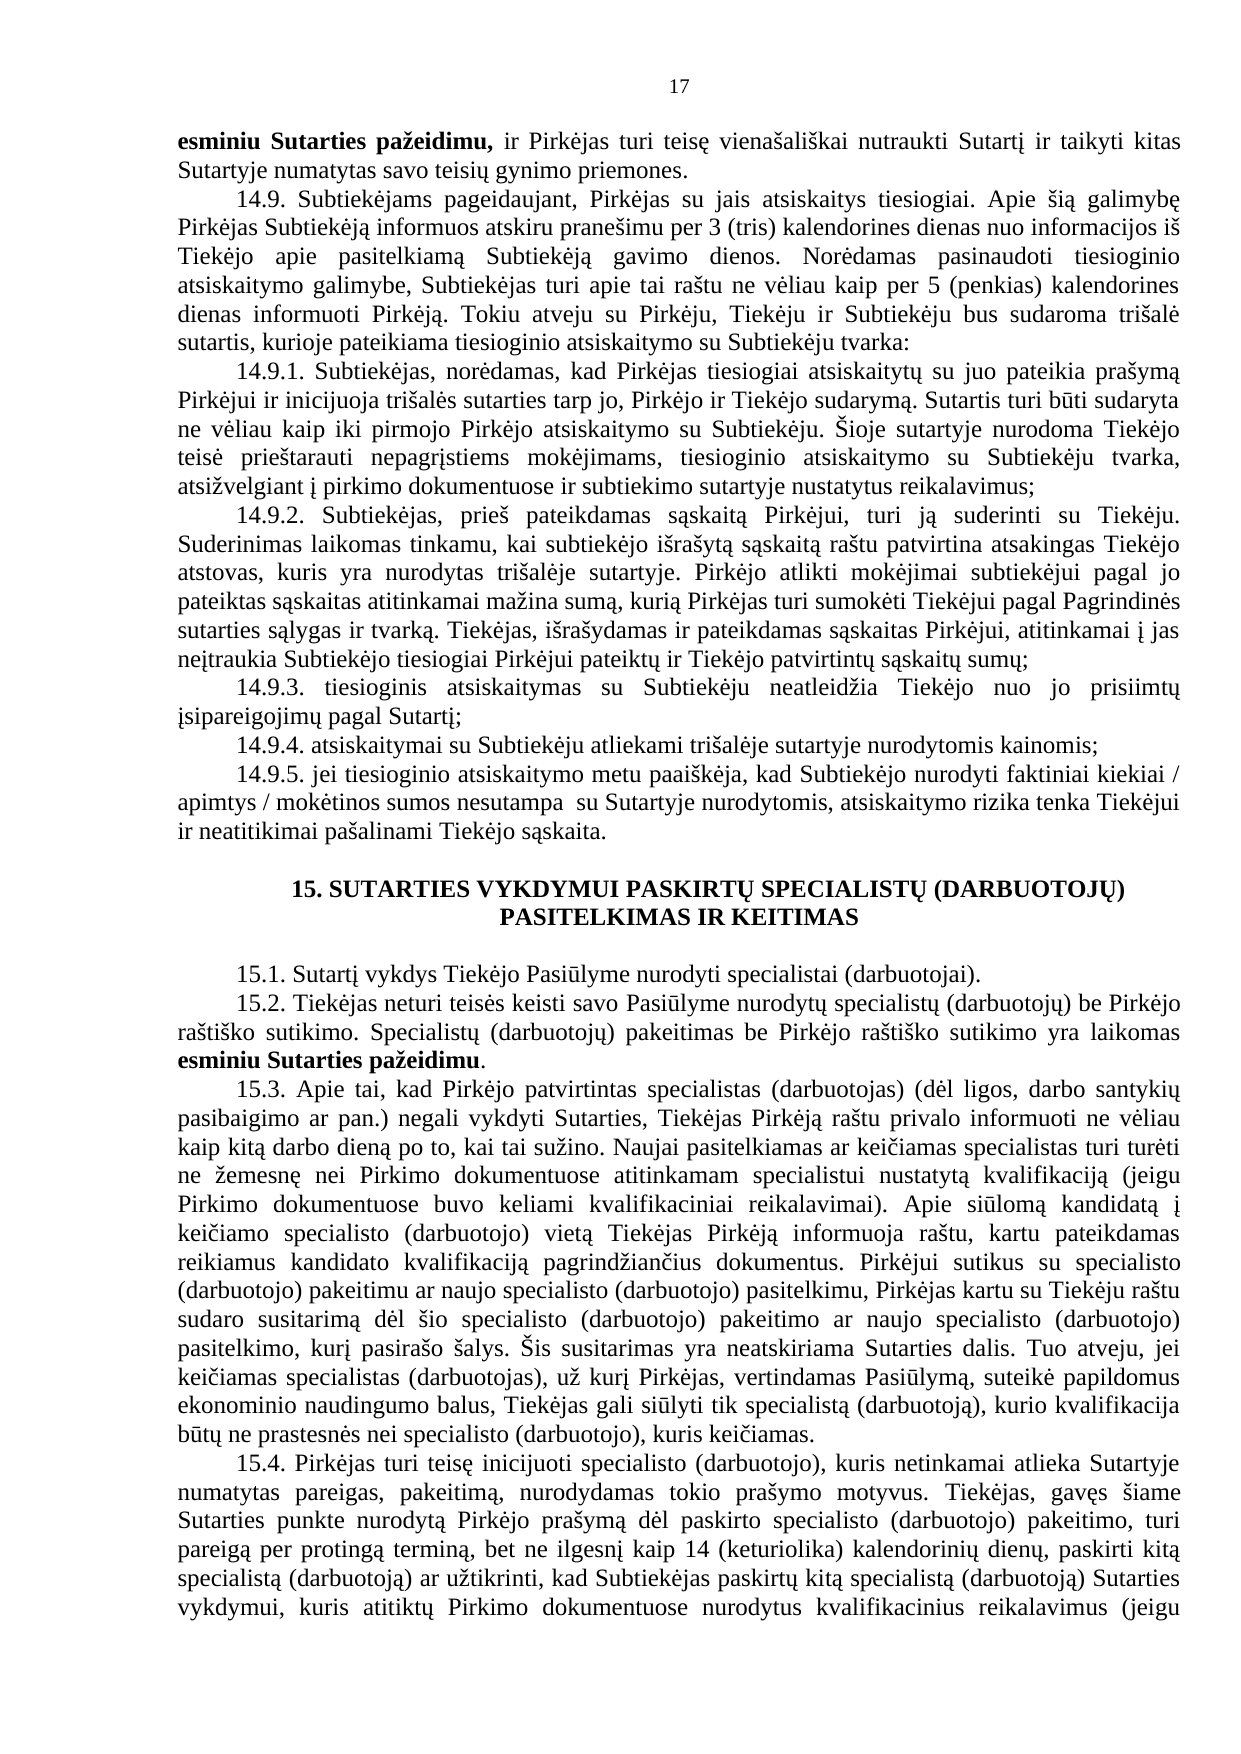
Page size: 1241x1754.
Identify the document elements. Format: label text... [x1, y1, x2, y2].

text 14.9.1. Subtiekėjas, norėdamas, kad Pirkėjas tiesiogiai atsiskaitytų su juo pateikia prašymą Pirkėjui ir inicijuoja trišalės sutarties tarp jo, Pirkėjo ir Tiekėjo sudarymą. Sutartis turi būti sudaryta ne vėliau kaip iki pirmojo Pirkėjo atsiskaitymo su Subtiekėju. Šioje sutartyje nurodoma Tiekėjo teisė prieštarauti nepagrįstiems mokėjimams, tiesioginio atsiskaitymo su Subtiekėju tvarka, atsižvelgiant į pirkimo dokumentuose ir subtiekimo sutartyje nustatytus reikalavimus; [177, 356, 1181, 500]
text 14.9.4. atsiskaitymai su Subtiekėju atliekami trišalėje sutartyje nurodytomis kainomis; [177, 730, 1181, 759]
text 15. SUTARTIES VYKDYMUI PASKIRTŲ SPECIALISTŲ (DARBUOTOJŲ) PASITELKIMAS IR KEITIMAS [177, 874, 1181, 931]
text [177, 126, 1181, 184]
text 15.1. Sutartį vykdys Tiekėjo Pasiūlyme nurodyti specialistai (darbuotojai). [177, 959, 1181, 988]
text 15.2. Tiekėjas neturi teisės keisti savo Pasiūlyme nurodytų specialistų (darbuotojų) be Pirkėjo raštiško sutikimo. Specialistų (darbuotojų) pakeitimas be Pirkėjo raštiško sutikimo yra laikomas esminiu Sutarties pažeidimu. [177, 988, 1181, 1074]
text 15.3. Apie tai, kad Pirkėjo patvirtintas specialistas (darbuotojas) (dėl ligos, darbo santykių pasibaigimo ar pan.) negali vykdyti Sutarties, Tiekėjas Pirkėją raštu privalo informuoti ne vėliau kaip kitą darbo dieną po to, kai tai sužino. Naujai pasitelkiamas ar keičiamas specialistas turi turėti ne žemesnę nei Pirkimo dokumentuose atitinkamam specialistui nustatytą kvalifikaciją (jeigu Pirkimo dokumentuose buvo keliami kvalifikaciniai reikalavimai). Apie siūlomą kandidatą į keičiamo specialisto (darbuotojo) vietą Tiekėjas Pirkėją informuoja raštu, kartu pateikdamas reikiamus kandidato kvalifikaciją pagrindžiančius dokumentus. Pirkėjui sutikus su specialisto (darbuotojo) pakeitimu ar naujo specialisto (darbuotojo) pasitelkimu, Pirkėjas kartu su Tiekėju raštu sudaro susitarimą dėl šio specialisto (darbuotojo) pakeitimo ar naujo specialisto (darbuotojo) pasitelkimo, kurį pasirašo šalys. Šis susitarimas yra neatskiriama Sutarties dalis. Tuo atveju, jei keičiamas specialistas (darbuotojas), už kurį Pirkėjas, vertindamas Pasiūlymą, suteikė papildomus ekonominio naudingumo balus, Tiekėjas gali siūlyti tik specialistą (darbuotoją), kurio kvalifikacija būtų ne prastesnės nei specialisto (darbuotojo), kuris keičiamas. [177, 1074, 1181, 1448]
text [177, 1448, 1181, 1620]
text 14.9.3. tiesioginis atsiskaitymas su Subtiekėju neatleidžia Tiekėjo nuo jo prisiimtų įsipareigojimų pagal Sutartį; [177, 672, 1181, 730]
text 14.9.5. jei tiesioginio atsiskaitymo metu paaiškėja, kad Subtiekėjo nurodyti faktiniai kiekiai / apimtys / mokėtinos sumos nesutampa su Sutartyje nurodytomis, atsiskaitymo rizika tenka Tiekėjui ir neatitikimai pašalinami Tiekėjo sąskaita. [177, 759, 1181, 845]
text 14.9. Subtiekėjams pageidaujant, Pirkėjas su jais atsiskaitys tiesiogiai. Apie šią galimybę Pirkėjas Subtiekėją informuos atskiru pranešimu per 3 (tris) kalendorines dienas nuo informacijos iš Tiekėjo apie pasitelkiamą Subtiekėją gavimo dienos. Norėdamas pasinaudoti tiesioginio atsiskaitymo galimybe, Subtiekėjas turi apie tai raštu ne vėliau kaip per 5 (penkias) kalendorines dienas informuoti Pirkėją. Tokiu atveju su Pirkėju, Tiekėju ir Subtiekėju bus sudaroma trišalė sutartis, kurioje pateikiama tiesioginio atsiskaitymo su Subtiekėju tvarka: [177, 184, 1181, 356]
text 14.9.2. Subtiekėjas, prieš pateikdamas sąskaitą Pirkėjui, turi ją suderinti su Tiekėju. Suderinimas laikomas tinkamu, kai subtiekėjo išrašytą sąskaitą raštu patvirtina atsakingas Tiekėjo atstovas, kuris yra nurodytas trišalėje sutartyje. Pirkėjo atlikti mokėjimai subtiekėjui pagal jo pateiktas sąskaitas atitinkamai mažina sumą, kurią Pirkėjas turi sumokėti Tiekėjui pagal Pagrindinės sutarties sąlygas ir tvarką. Tiekėjas, išrašydamas ir pateikdamas sąskaitas Pirkėjui, atitinkamai į jas neįtraukia Subtiekėjo tiesiogiai Pirkėjui pateiktų ir Tiekėjo patvirtintų sąskaitų sumų; [177, 500, 1181, 672]
